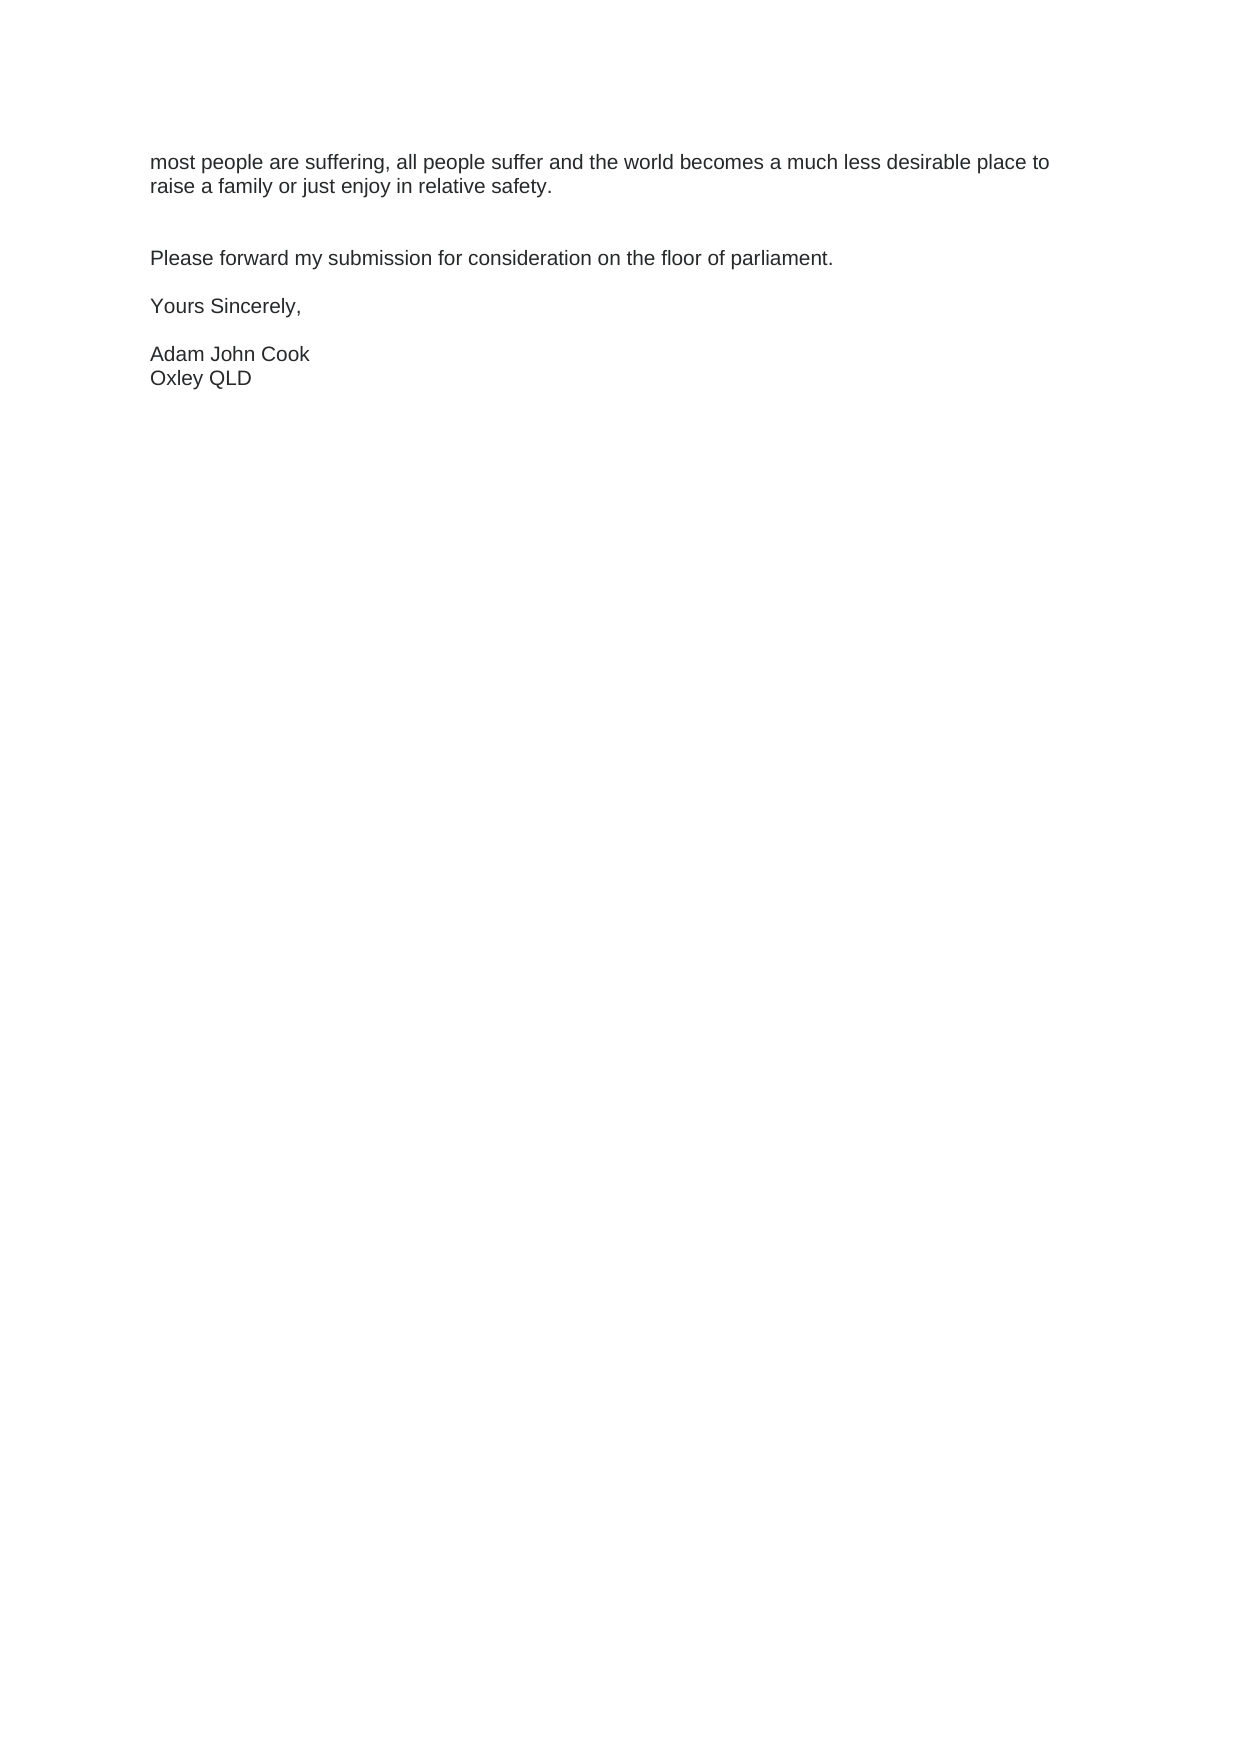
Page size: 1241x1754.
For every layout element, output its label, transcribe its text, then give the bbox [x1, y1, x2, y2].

text Yours Sincerely, [150, 294, 1090, 318]
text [150, 150, 1090, 198]
text Oxley QLD [150, 366, 1090, 389]
text Adam John Cook [150, 342, 1090, 366]
text Please forward my submission for consideration on the floor of parliament. [150, 246, 1090, 270]
